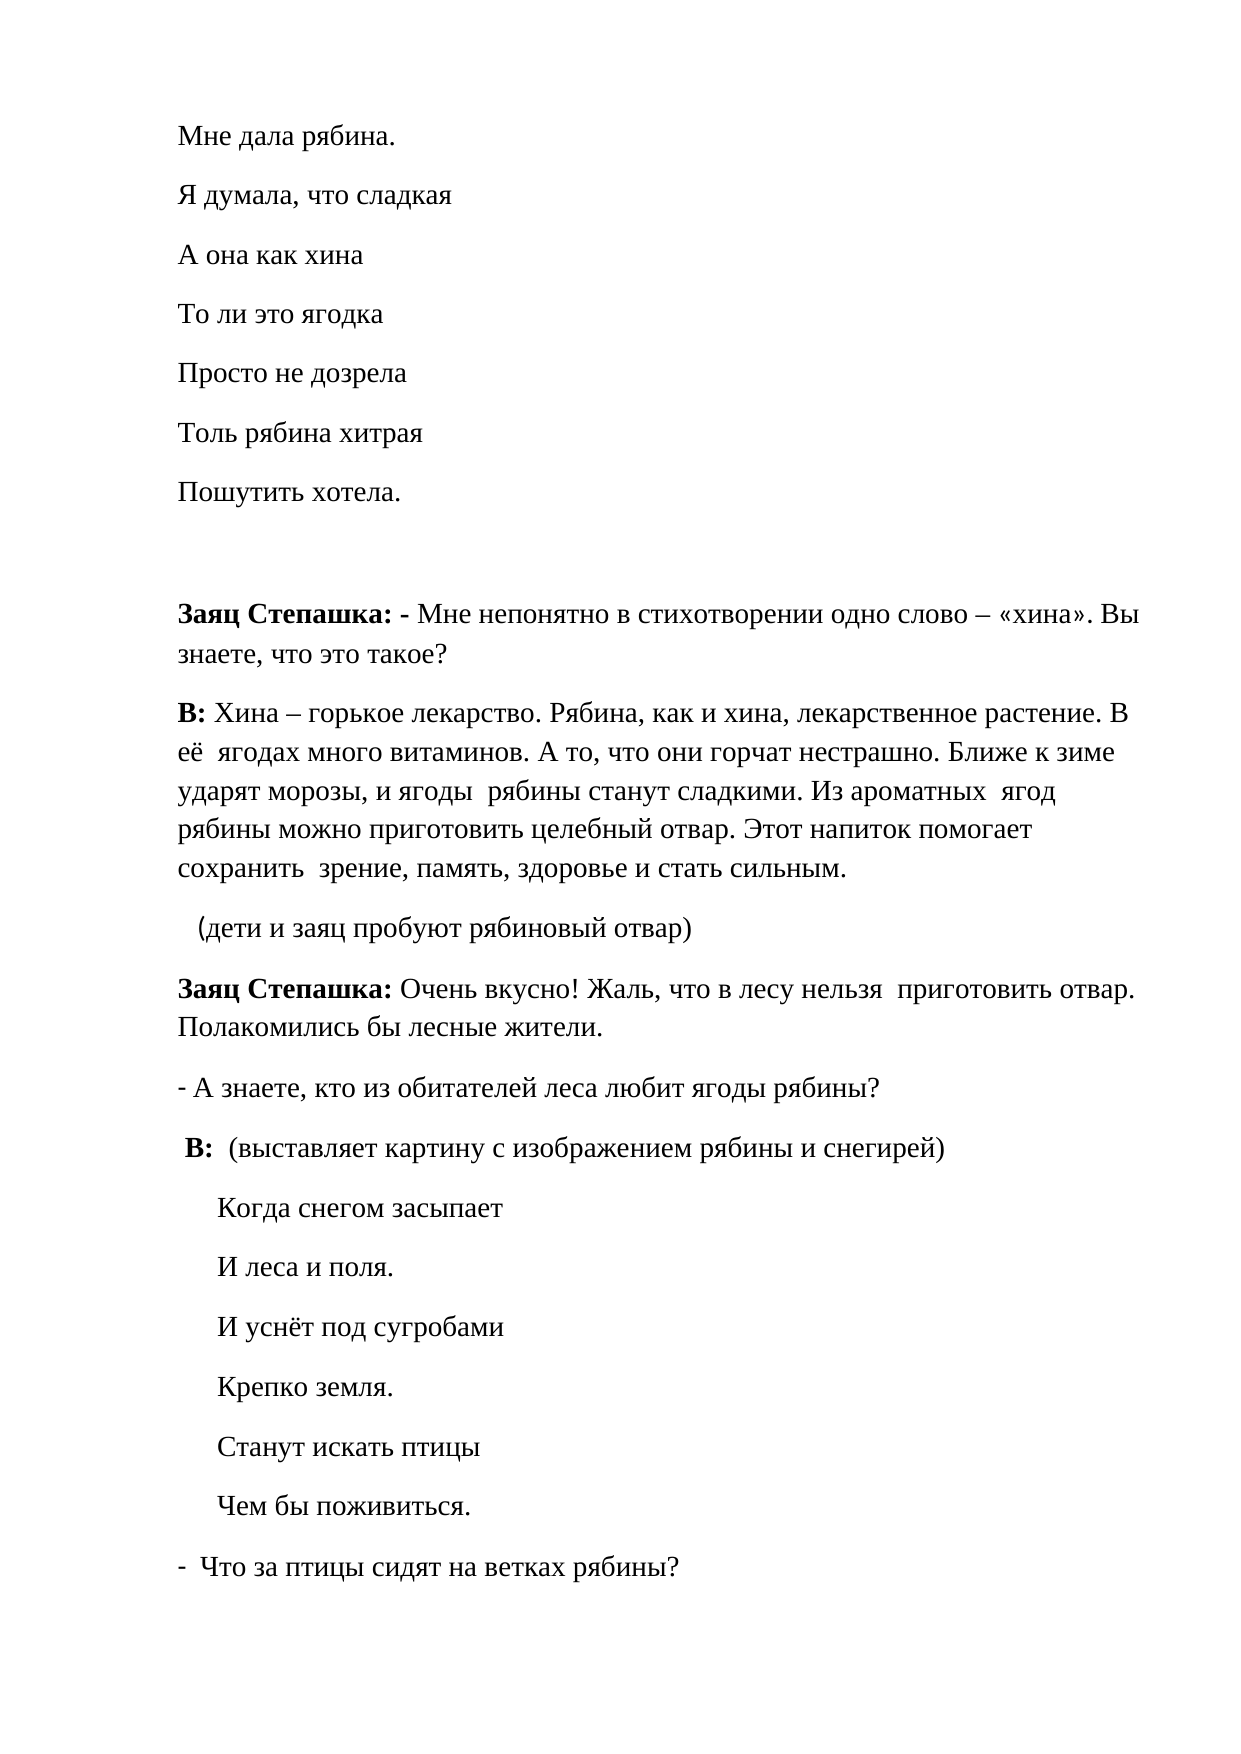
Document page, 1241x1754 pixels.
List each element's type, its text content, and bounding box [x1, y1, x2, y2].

text Крепко земля. [177, 1369, 1152, 1402]
text А она как хина [177, 237, 1152, 270]
text В: (выставляет картину с изображением рябины и снегирей) [177, 1131, 1152, 1164]
text Просто не дозрела [177, 356, 1152, 389]
text Заяц Степашка: - Мне непонятно в стихотворении одно слово – «хина». Вы знаете, что это такое? [177, 596, 1152, 670]
text Толь рябина хитрая [177, 415, 1152, 448]
text И леса и поля. [177, 1249, 1152, 1283]
text (дети и заяц пробуют рябиновый отвар) [177, 909, 1152, 945]
text Когда снегом засыпает [177, 1190, 1152, 1223]
text И уснёт под сугробами [177, 1309, 1152, 1343]
text Станут искать птицы [177, 1429, 1152, 1462]
text - Что за птицы сидят на ветках рябины? [177, 1548, 1152, 1584]
text Мне дала рябина. [177, 118, 1152, 152]
text Чем бы поживиться. [177, 1488, 1152, 1522]
text То ли это ягодка [177, 296, 1152, 330]
text - А знаете, кто из обитателей леса любит ягоды рябины? [177, 1069, 1152, 1104]
text Пошутить хотела. [177, 474, 1152, 508]
text Я думала, что сладкая [177, 177, 1152, 211]
text Заяц Степашка: Очень вкусно! Жаль, что в лесу нельзя приготовить отвар. Полакомились бы лесные жители. [177, 971, 1152, 1043]
text В: Хина – горькое лекарство. Рябина, как и хина, лекарственное растение. В её ягодах много витаминов. А то, что они горчат нестрашно. Ближе к зиме ударят морозы, и ягоды рябины станут сладкими. Из ароматных ягод рябины можно приготовить целебный отвар. Этот напиток помогает сохранить зрение, память, здоровье и стать сильным. [177, 696, 1152, 883]
